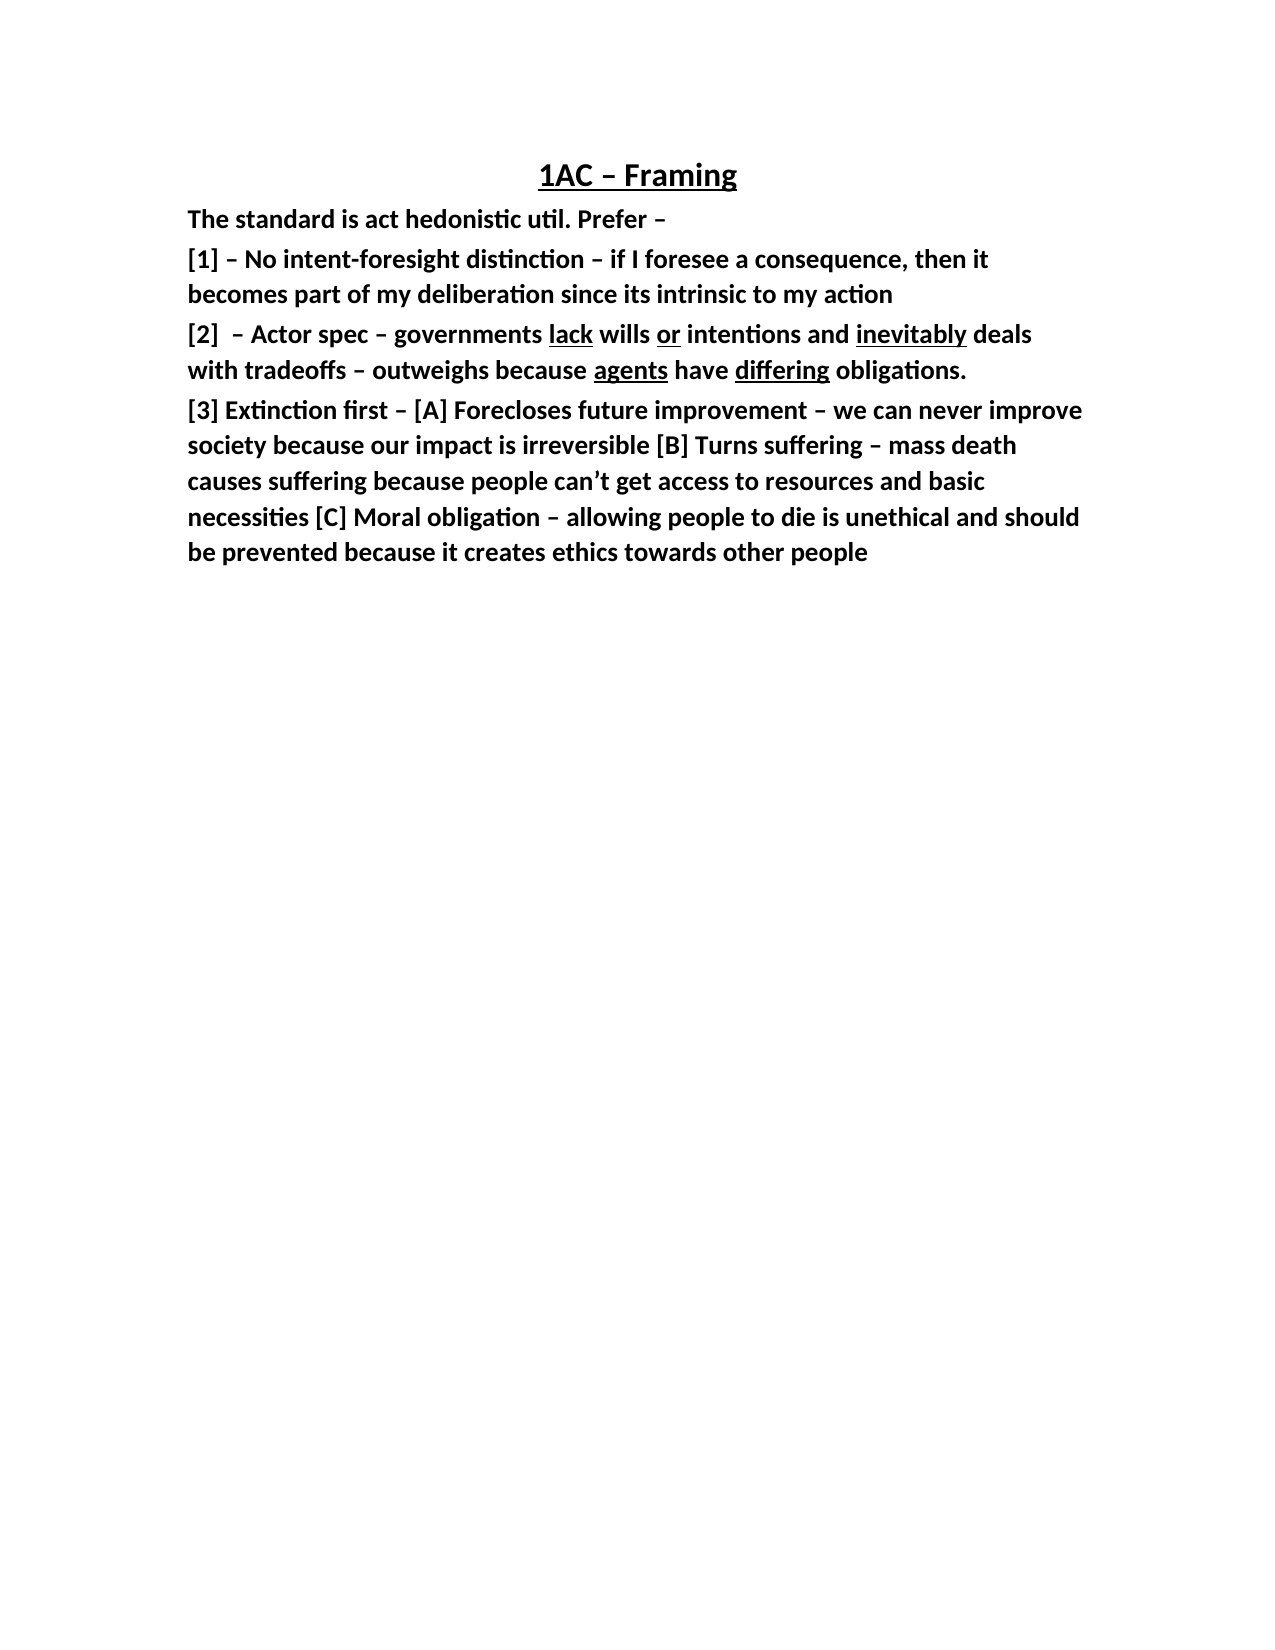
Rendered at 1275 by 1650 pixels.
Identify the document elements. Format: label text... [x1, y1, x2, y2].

subtitle [3] Extinction first – [A] Forecloses future improvement – we can never improve society because our impact is irreversible [B] Turns suffering – mass death causes suffering because people can’t get access to resources and basic necessities [C] Moral obligation – allowing people to die is unethical and should be prevented because it creates ethics towards other people [187, 393, 1087, 568]
subtitle 1AC – Framing [187, 154, 1087, 195]
subtitle [1] – No intent-foresight distinction – if I foresee a consequence, then it becomes part of my deliberation since its intrinsic to my action [187, 242, 1087, 311]
subtitle The standard is act hedonistic util. Prefer – [187, 202, 1087, 235]
subtitle [2] – Actor spec – governments lack wills or intentions and inevitably deals with tradeoffs – outweighs because agents have differing obligations. [187, 317, 1087, 386]
